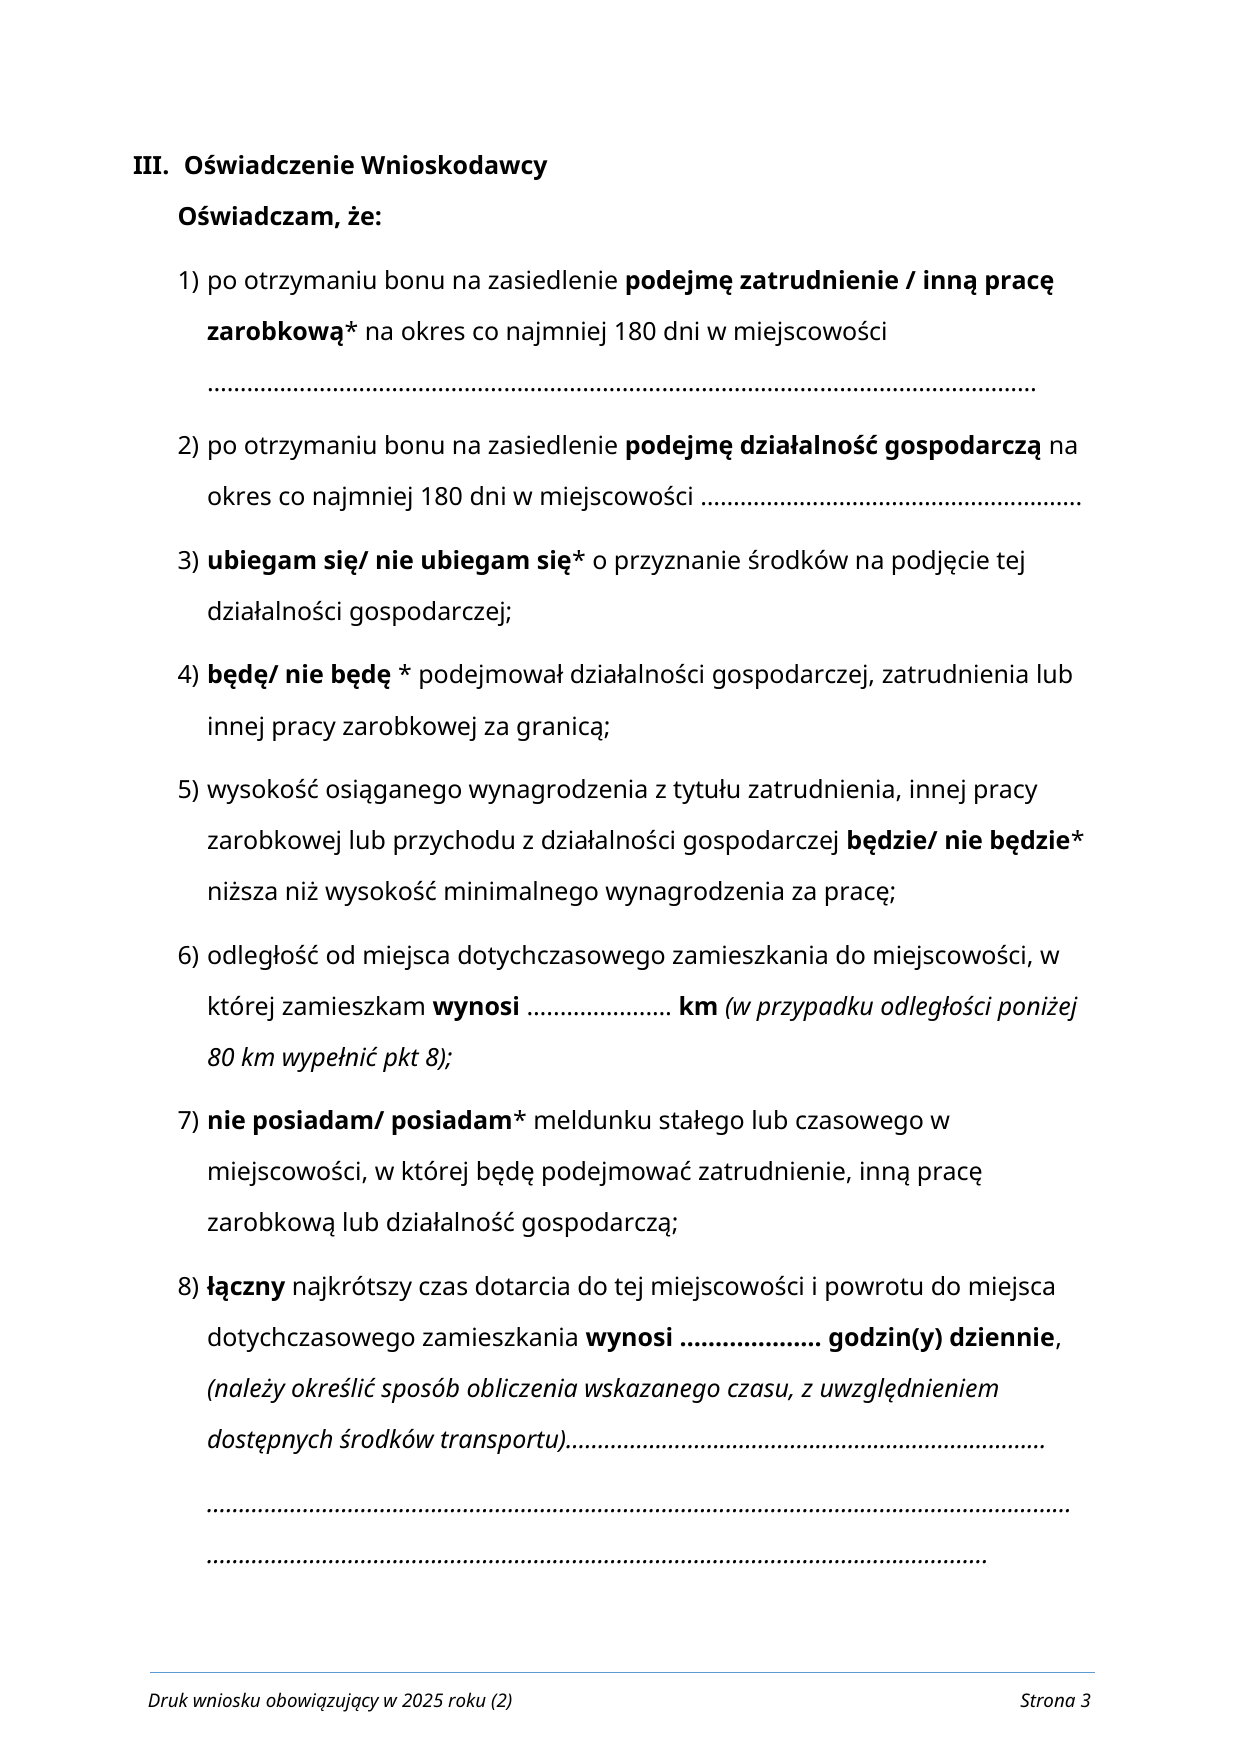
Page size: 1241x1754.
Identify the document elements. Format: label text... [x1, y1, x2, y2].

list nie posiadam/ posiadam* meldunku stałego lub czasowego w miejscowości, w której będę podejmować zatrudnienie, inną pracę zarobkową lub działalność gospodarczą; [177, 1103, 1092, 1239]
list ubiegam się/ nie ubiegam się* o przyznanie środków na podjęcie tej działalności gospodarczej; [177, 542, 1092, 628]
list wysokość osiąganego wynagrodzenia z tytułu zatrudnienia, innej pracy zarobkowej lub przychodu z działalności gospodarczej będzie/ nie będzie* niższa niż wysokość minimalnego wynagrodzenia za pracę; [177, 772, 1092, 908]
list łączny najkrótszy czas dotarcia do tej miejscowości i powrotu do miejsca dotychczasowego zamieszkania wynosi ……...…..…… godzin(y) dziennie, (należy określić sposób obliczenia wskazanego czasu, z uwzględnieniem dostępnych środków transportu)………………………………………………………………… [177, 1268, 1092, 1456]
list Oświadczenie Wnioskodawcy [133, 148, 1092, 182]
list po otrzymaniu bonu na zasiedlenie podejmę zatrudnienie / inną pracę zarobkową* na okres co najmniej 180 dni w miejscowości ……………………………………………………………………………………………………………… [177, 262, 1092, 398]
list będę/ nie będę * podejmował działalności gospodarczej, zatrudnienia lub innej pracy zarobkowej za granicą; [177, 657, 1092, 742]
list po otrzymaniu bonu na zasiedlenie podejmę działalność gospodarczą na okres co najmniej 180 dni w miejscowości …………………………………………………. [177, 428, 1092, 513]
list odległość od miejsca dotychczasowego zamieszkania do miejscowości, w której zamieszkam wynosi …..…………..… km (w przypadku odległości poniżej 80 km wypełnić pkt 8); [177, 937, 1092, 1073]
text Oświadczam, że: [177, 199, 1092, 233]
text ………………………………………………………………………………………………………………………………………………………………………………………………………………………………….. [207, 1485, 1092, 1570]
